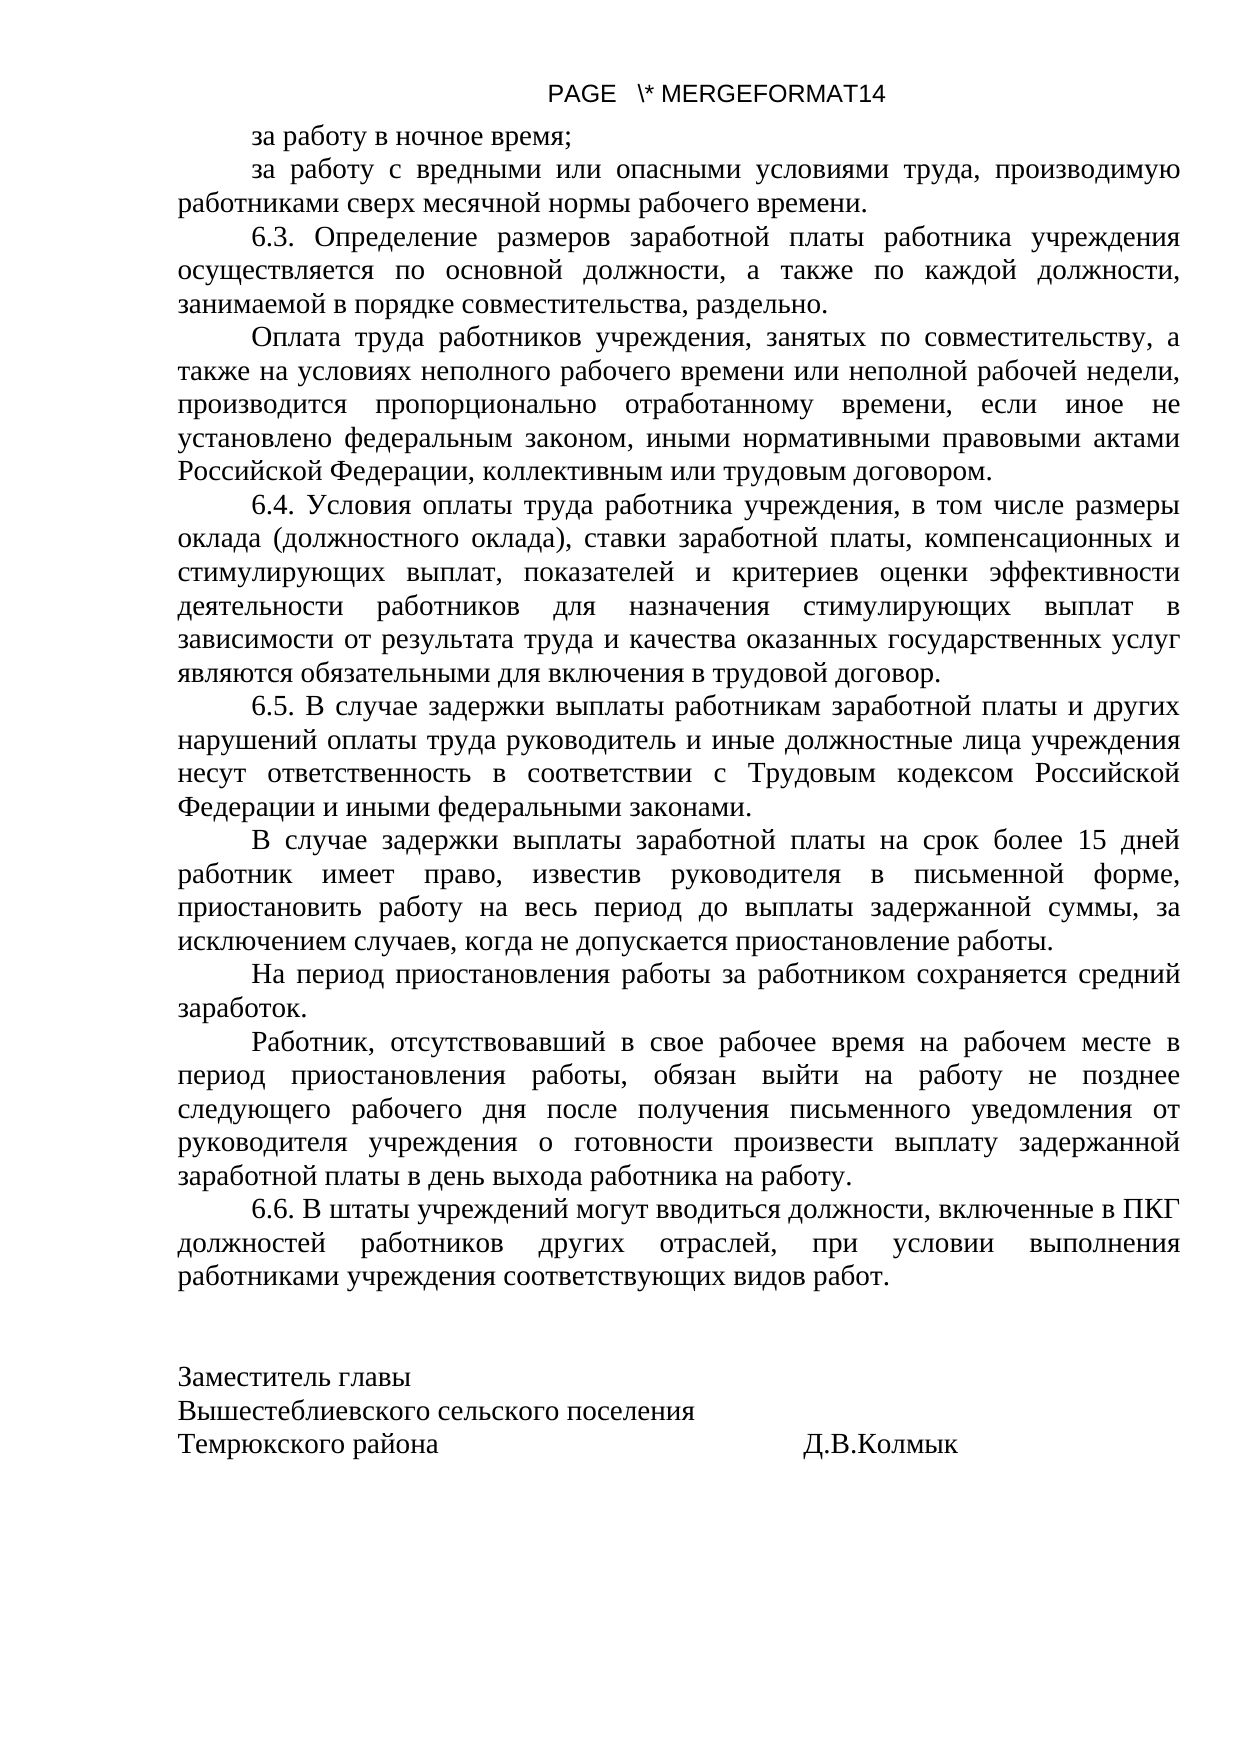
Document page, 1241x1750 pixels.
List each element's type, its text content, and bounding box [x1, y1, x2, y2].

text Оплата труда работников учреждения, занятых по совместительству, а также на условиях неполного рабочего времени или неполной рабочей недели, производится пропорционально отработанному времени, если иное не установлено федеральным законом, иными нормативными правовыми актами Российской Федерации, коллективным или трудовым договором. [177, 319, 1181, 487]
text 6.6. В штаты учреждений могут вводиться должности, включенные в ПКГ должностей работников других отраслей, при условии выполнения работниками учреждения соответствующих видов работ. [177, 1191, 1181, 1292]
text Темрюкского района Д.В.Колмык [177, 1426, 1181, 1460]
text Заместитель главы [177, 1359, 1181, 1393]
text 6.5. В случае задержки выплаты работникам заработной платы и других нарушений оплаты труда руководитель и иные должностные лица учреждения несут ответственность в соответствии с Трудовым кодексом Российской Федерации и иными федеральными законами. [177, 688, 1181, 822]
text На период приостановления работы за работником сохраняется средний заработок. [177, 957, 1181, 1024]
text 6.4. Условия оплаты труда работника учреждения, в том числе размеры оклада (должностного оклада), ставки заработной платы, компенсационных и стимулирующих выплат, показателей и критериев оценки эффективности деятельности работников для назначения стимулирующих выплат в зависимости от результата труда и качества оказанных государственных услуг являются обязательными для включения в трудовой договор. [177, 487, 1181, 688]
text В случае задержки выплаты заработной платы на срок более 15 дней работник имеет право, известив руководителя в письменной форме, приостановить работу на весь период до выплаты задержанной суммы, за исключением случаев, когда не допускается приостановление работы. [177, 822, 1181, 957]
text Работник, отсутствовавший в свое рабочее время на рабочем месте в период приостановления работы, обязан выйти на работу не позднее следующего рабочего дня после получения письменного уведомления от руководителя учреждения о готовности произвести выплату задержанной заработной платы в день выхода работника на работу. [177, 1024, 1181, 1191]
text за работу с вредными или опасными условиями труда, производимую работниками сверх месячной нормы рабочего времени. [177, 152, 1181, 219]
text 6.3. Определение размеров заработной платы работника учреждения осуществляется по основной должности, а также по каждой должности, занимаемой в порядке совместительства, раздельно. [177, 219, 1181, 319]
text за работу в ночное время; [177, 118, 1181, 152]
text Вышестеблиевского сельского поселения [177, 1393, 1181, 1426]
